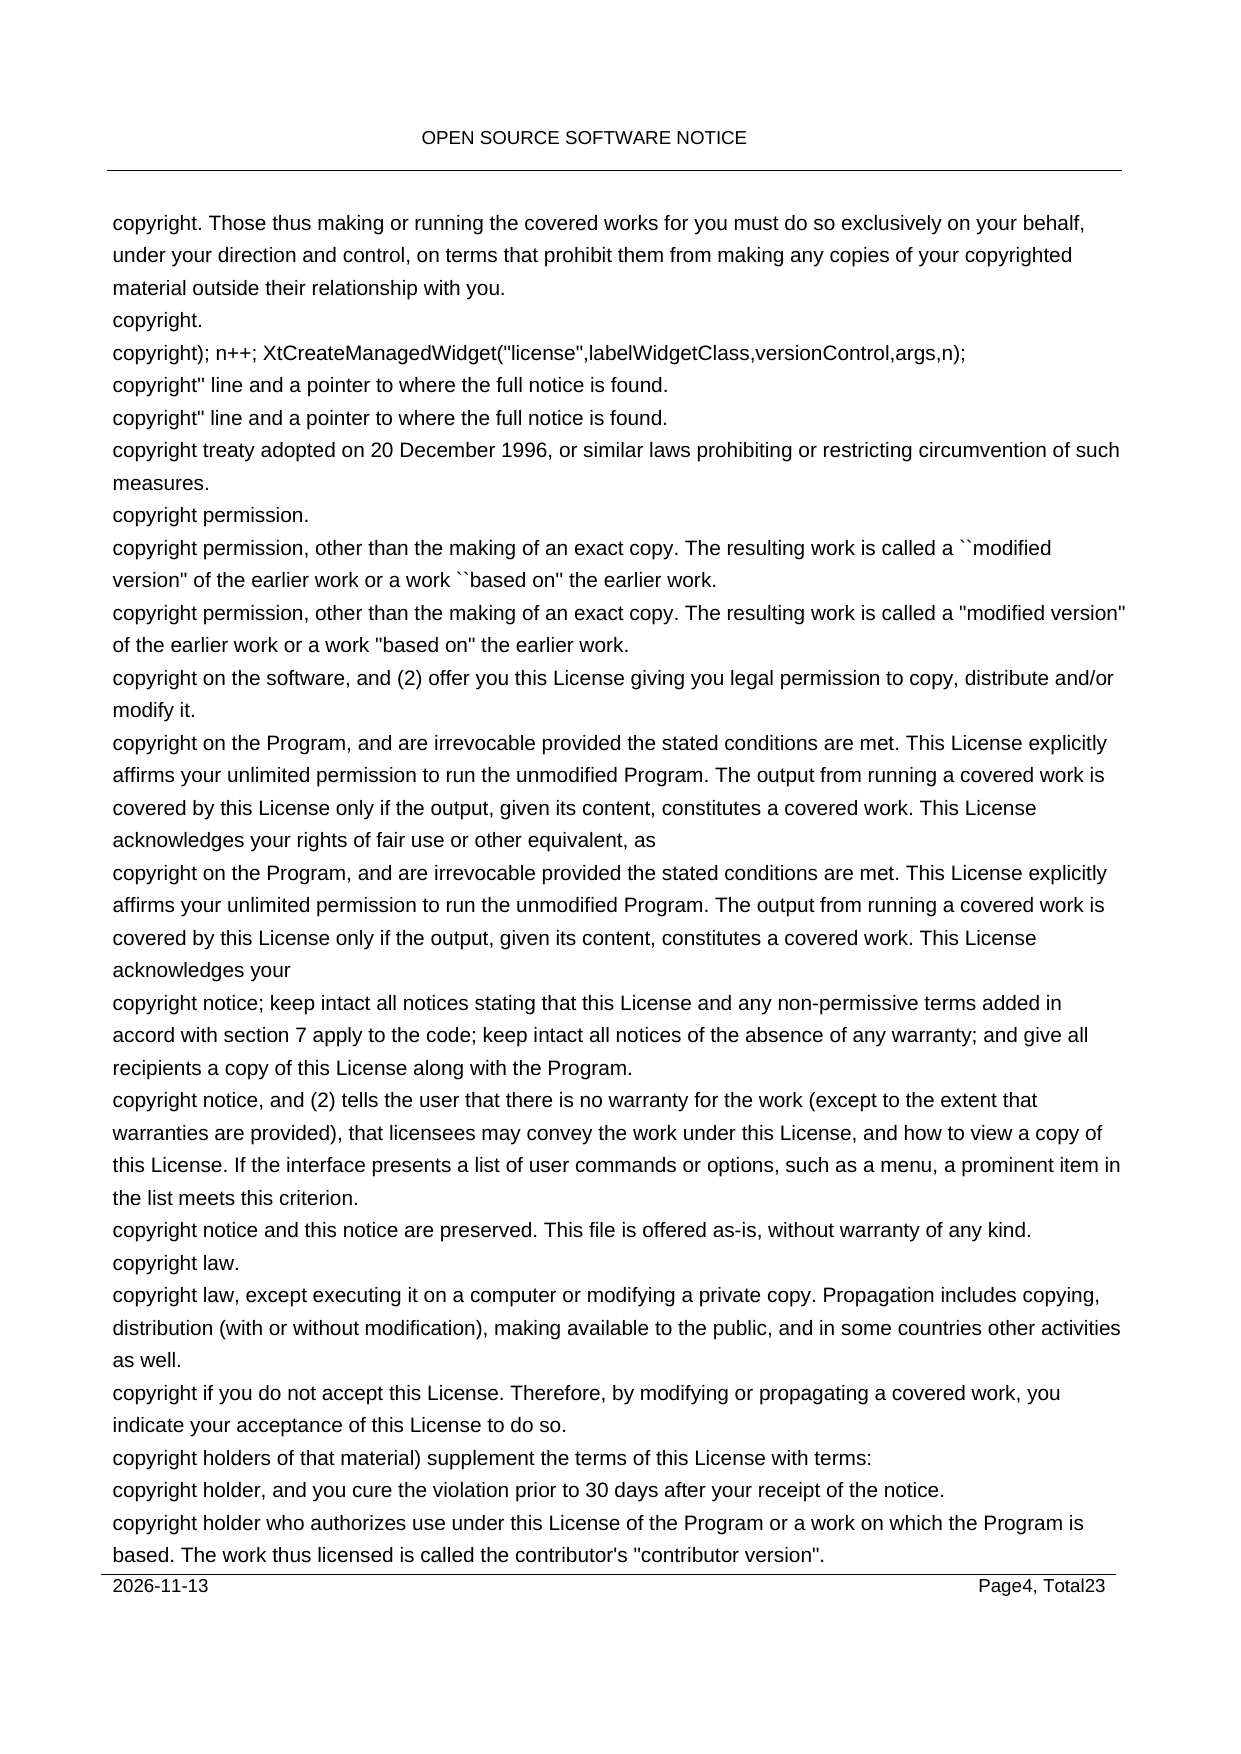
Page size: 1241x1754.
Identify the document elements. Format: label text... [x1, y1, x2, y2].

text copyright treaty adopted on 20 December 1996, or similar laws prohibiting or restricting circumvention of such measures. [112, 434, 1128, 499]
text copyright. [112, 304, 1128, 336]
text copyright permission, other than the making of an exact copy. The resulting work is called a "modified version" of the earlier work or a work "based on" the earlier work. [112, 596, 1128, 661]
text copyright on the Program, and are irrevocable provided the stated conditions are met. This License explicitly affirms your unlimited permission to run the unmodified Program. The output from running a covered work is covered by this License only if the output, given its content, constitutes a covered work. This License acknowledges your rights of fair use or other equivalent, as [112, 726, 1128, 856]
text copyright notice; keep intact all notices stating that this License and any non-permissive terms added in accord with section 7 apply to the code; keep intact all notices of the absence of any warranty; and give all recipients a copy of this License along with the Program. [112, 986, 1128, 1084]
text copyright); n++; XtCreateManagedWidget("license",labelWidgetClass,versionControl,args,n); [112, 336, 1128, 369]
text copyright'' line and a pointer to where the full notice is found. [112, 369, 1128, 401]
text copyright on the software, and (2) offer you this License giving you legal permission to copy, distribute and/or modify it. [112, 661, 1128, 726]
text copyright. Those thus making or running the covered works for you must do so exclusively on your behalf, under your direction and control, on terms that prohibit them from making any copies of your copyrighted material outside their relationship with you. [112, 206, 1128, 304]
text copyright holder who authorizes use under this License of the Program or a work on which the Program is based. The work thus licensed is called the contributor's "contributor version". [112, 1506, 1128, 1571]
text copyright if you do not accept this License. Therefore, by modifying or propagating a covered work, you indicate your acceptance of this License to do so. [112, 1376, 1128, 1441]
text copyright holder, and you cure the violation prior to 30 days after your receipt of the notice. [112, 1474, 1128, 1506]
text copyright law. [112, 1246, 1128, 1279]
text copyright on the Program, and are irrevocable provided the stated conditions are met. This License explicitly affirms your unlimited permission to run the unmodified Program. The output from running a covered work is covered by this License only if the output, given its content, constitutes a covered work. This License acknowledges your [112, 856, 1128, 986]
text copyright" line and a pointer to where the full notice is found. [112, 401, 1128, 434]
text copyright permission. [112, 499, 1128, 531]
text copyright permission, other than the making of an exact copy. The resulting work is called a ``modified version'' of the earlier work or a work ``based on'' the earlier work. [112, 531, 1128, 596]
text copyright notice, and (2) tells the user that there is no warranty for the work (except to the extent that warranties are provided), that licensees may convey the work under this License, and how to view a copy of this License. If the interface presents a list of user commands or options, such as a menu, a prominent item in the list meets this criterion. [112, 1084, 1128, 1214]
text copyright notice and this notice are preserved. This file is offered as-is, without warranty of any kind. [112, 1214, 1128, 1246]
text copyright law, except executing it on a computer or modifying a private copy. Propagation includes copying, distribution (with or without modification), making available to the public, and in some countries other activities as well. [112, 1279, 1128, 1376]
text copyright holders of that material) supplement the terms of this License with terms: [112, 1441, 1128, 1474]
